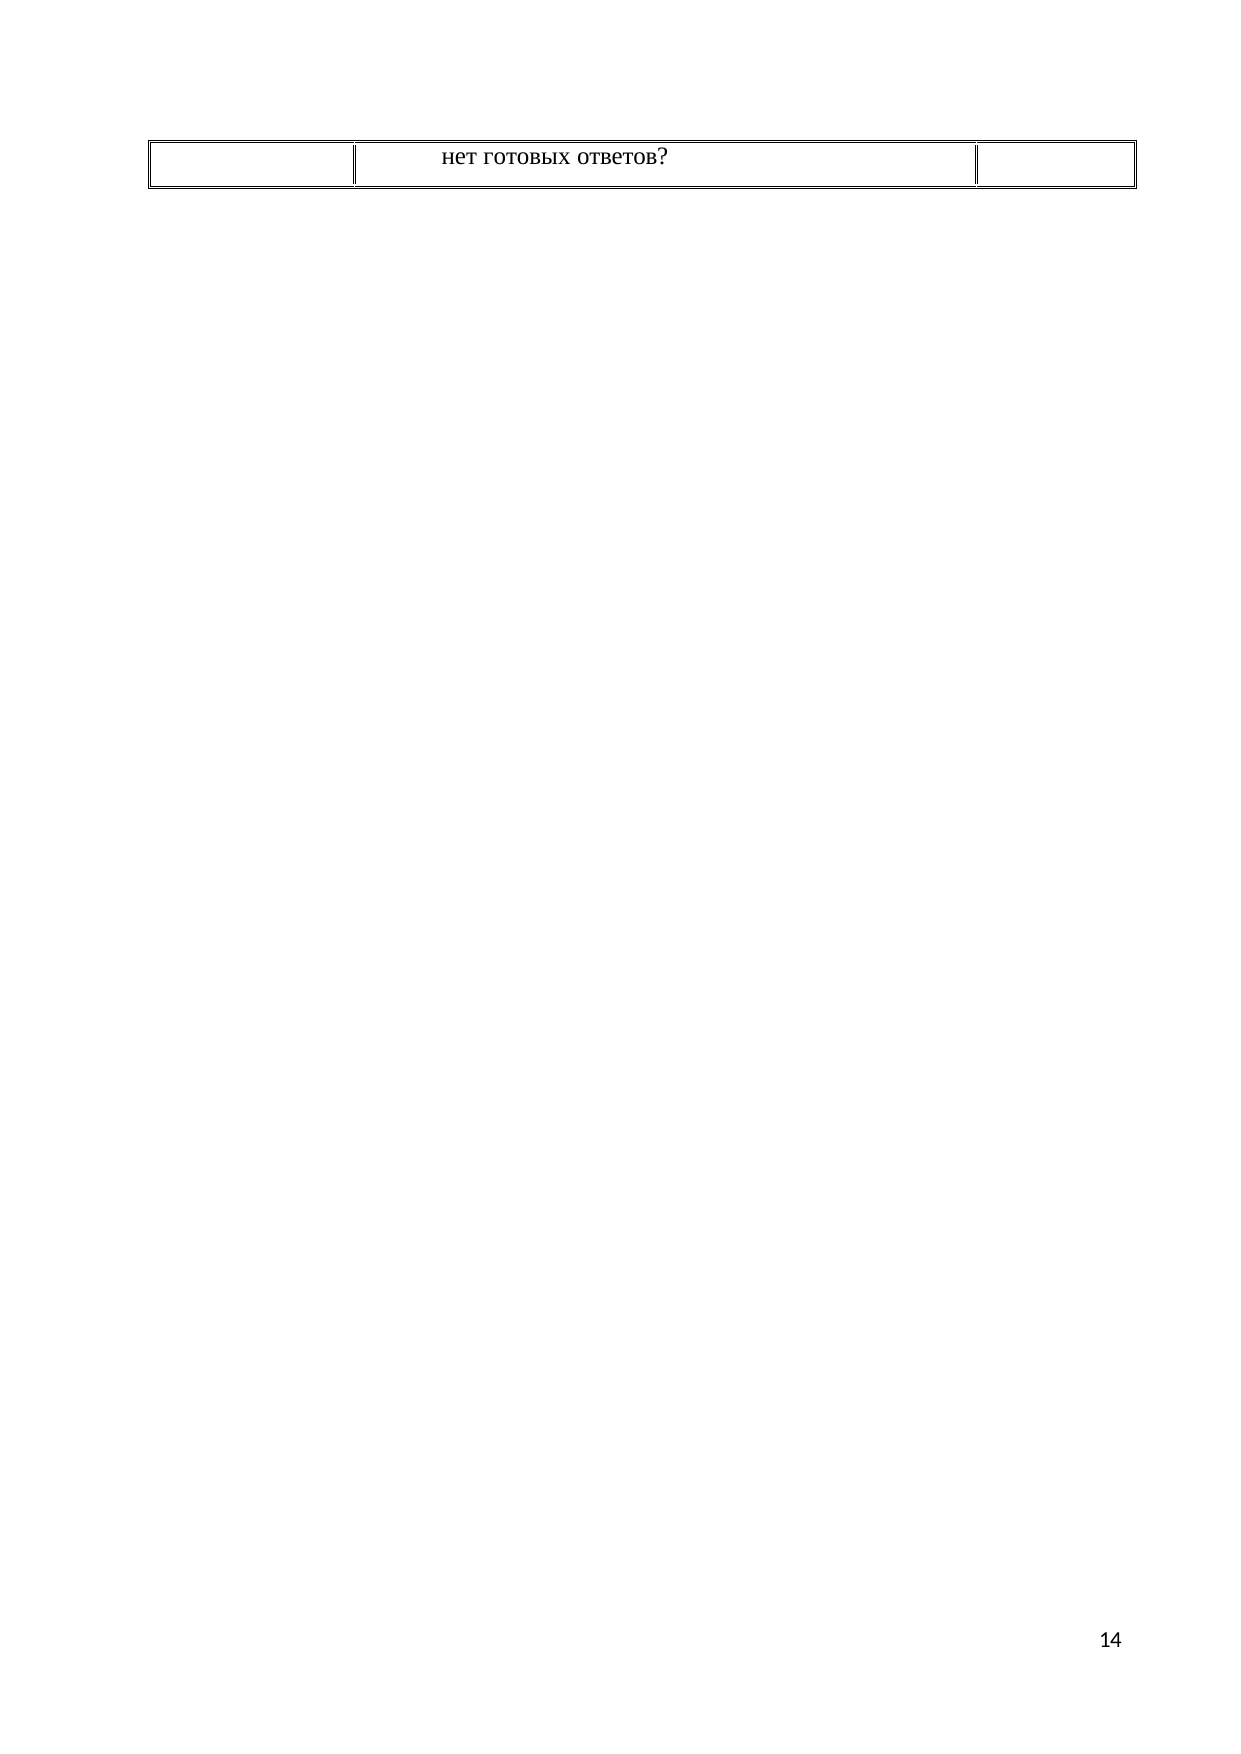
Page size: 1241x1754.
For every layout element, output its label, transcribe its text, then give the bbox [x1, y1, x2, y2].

table_cell [151, 143, 354, 186]
table_cell [976, 143, 1134, 186]
table_cell нет готовых ответов? [355, 143, 976, 186]
